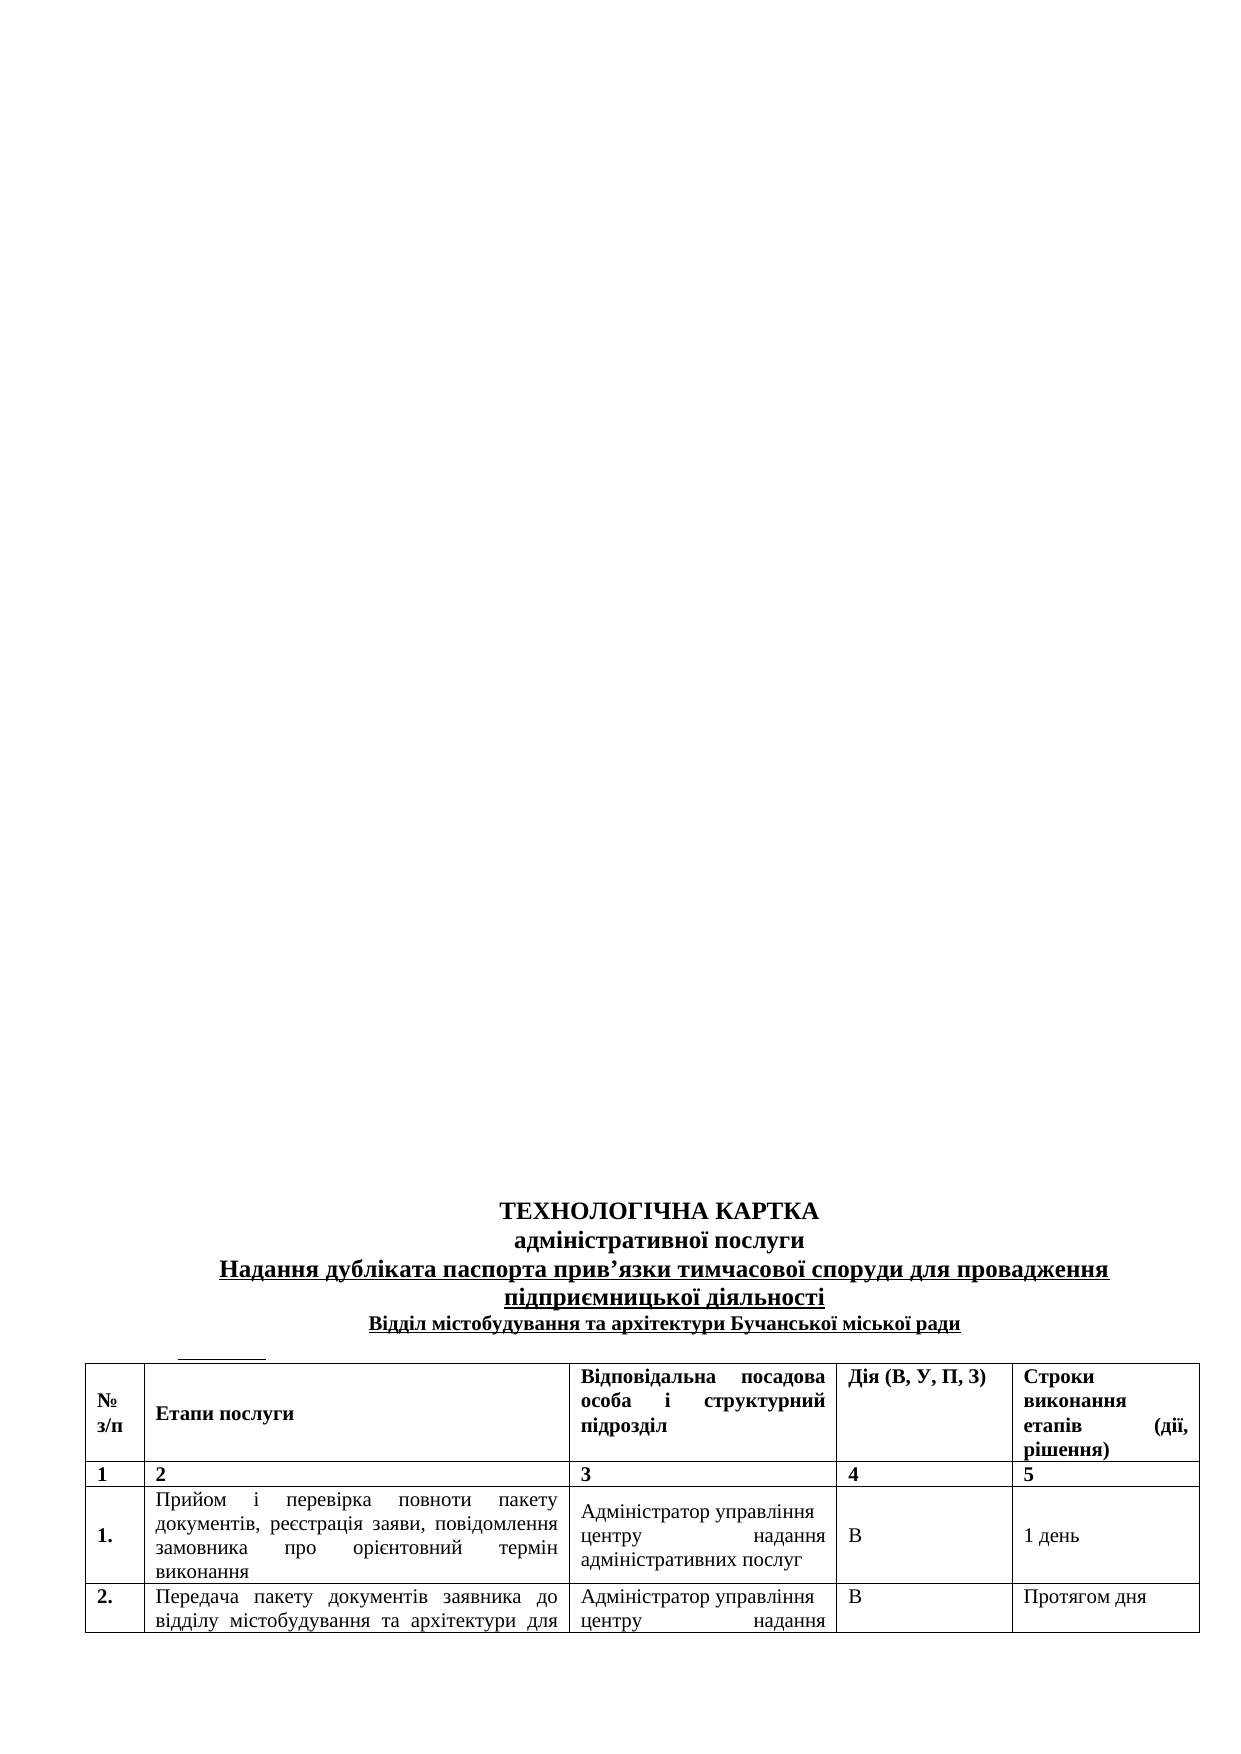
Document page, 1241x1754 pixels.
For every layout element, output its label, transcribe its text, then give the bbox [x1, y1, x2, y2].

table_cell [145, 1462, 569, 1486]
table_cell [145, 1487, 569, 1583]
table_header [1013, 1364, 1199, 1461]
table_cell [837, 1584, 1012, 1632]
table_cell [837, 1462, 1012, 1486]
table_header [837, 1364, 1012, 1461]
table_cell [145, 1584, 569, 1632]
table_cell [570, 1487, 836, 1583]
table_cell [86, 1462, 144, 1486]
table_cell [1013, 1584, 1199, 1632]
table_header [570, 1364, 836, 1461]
text Надання дубліката паспорта прив’язки тимчасової споруди для провадження підприємницької діяльності [177, 1254, 1152, 1311]
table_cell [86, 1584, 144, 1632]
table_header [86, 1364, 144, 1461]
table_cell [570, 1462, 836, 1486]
text Відділ містобудування та архітектури Бучанської міської ради [177, 1311, 1152, 1335]
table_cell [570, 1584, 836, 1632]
text адміністративної послуги [354, 1225, 964, 1254]
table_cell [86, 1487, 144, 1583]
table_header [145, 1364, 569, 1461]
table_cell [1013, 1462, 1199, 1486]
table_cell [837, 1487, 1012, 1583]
text ТЕХНОЛОГІЧНА КАРТКА [354, 1196, 964, 1225]
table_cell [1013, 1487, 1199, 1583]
